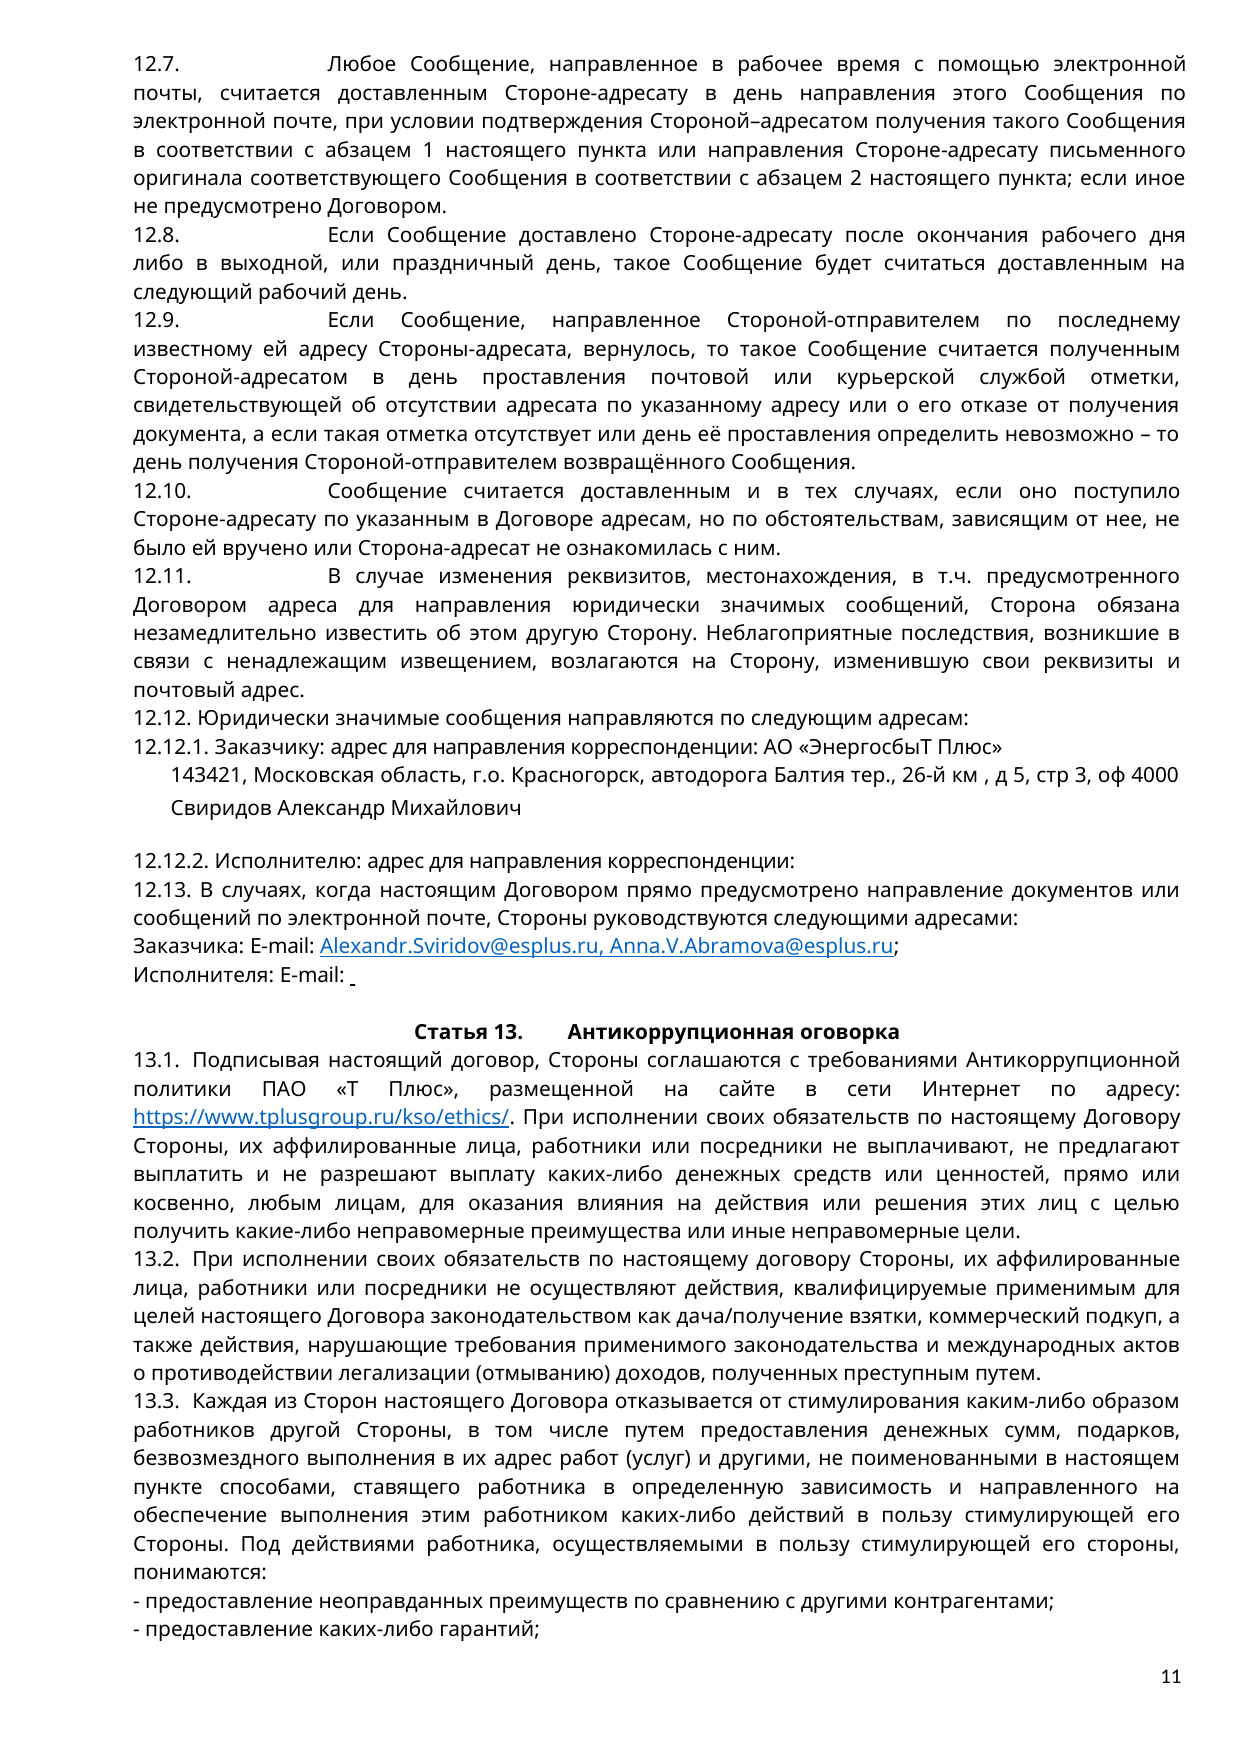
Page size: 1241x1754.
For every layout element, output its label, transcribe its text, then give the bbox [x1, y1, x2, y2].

list В случае изменения реквизитов, местонахождения, в т.ч. предусмотренного Договором адреса для направления юридически значимых сообщений, Сторона обязана незамедлительно известить об этом другую Сторону. Неблагоприятные последствия, возникшие в связи с ненадлежащим извещением, возлагаются на Сторону, изменившую свои реквизиты и почтовый адрес. [133, 561, 1181, 703]
list Сообщение считается доставленным и в тех случаях, если оно поступило Стороне-адресату по указанным в Договоре адресам, но по обстоятельствам, зависящим от нее, не было ей вручено или Сторона-адресат не ознакомилась с ним. [133, 476, 1181, 561]
text 12.12.1. Заказчику: адрес для направления корреспонденции: АО «ЭнергосбыТ Плюс» [133, 732, 1181, 760]
list Любое Сообщение, направленное в рабочее время с помощью электронной почты, считается доставленным Стороне-адресату в день направления этого Сообщения по электронной почте, при условии подтверждения Стороной–адресатом получения такого Сообщения в соответствии с абзацем 1 настоящего пункта или направления Стороне-адресату письменного оригинала соответствующего Сообщения в соответствии с абзацем 2 настоящего пункта; если иное не предусмотрено Договором. [133, 49, 1187, 220]
list При исполнении своих обязательств по настоящему договору Стороны, их аффилированные лица, работники или посредники не осуществляют действия, квалифицируемые применимым для целей настоящего Договора законодательством как дача/получение взятки, коммерческий подкуп, а также действия, нарушающие требования применимого законодательства и международных актов о противодействии легализации (отмыванию) доходов, полученных преступным путем. [133, 1244, 1181, 1387]
list 12.13. В случаях, когда настоящим Договором прямо предусмотрено направление документов или сообщений по электронной почте, Стороны руководствуются следующими адресами: [133, 875, 1181, 932]
list Если Сообщение, направленное Стороной-отправителем по последнему известному ей адресу Стороны-адресата, вернулось, то такое Сообщение считается полученным Стороной-адресатом в день проставления почтовой или курьерской службой отметки, свидетельствующей об отсутствии адресата по указанному адресу или о его отказе от получения документа, а если такая отметка отсутствует или день её проставления определить невозможно – то день получения Стороной-отправителем возвращённого Сообщения. [133, 305, 1181, 476]
list Исполнителя: E-mail: [133, 960, 1181, 988]
list Заказчика: E-mail: Alexandr.Sviridov@esplus.ru, Anna.V.Abramova@esplus.ru; [133, 932, 1181, 960]
list - предоставление каких-либо гарантий; [133, 1614, 1181, 1643]
list - предоставление неоправданных преимуществ по сравнению с другими контрагентами; [133, 1586, 1181, 1614]
list 12.12.2. Исполнителю: адрес для направления корреспонденции: [133, 846, 1181, 875]
list Если Сообщение доставлено Стороне-адресату после окончания рабочего дня либо в выходной, или праздничный день, такое Сообщение будет считаться доставленным на следующий рабочий день. [133, 220, 1187, 305]
list Подписывая настоящий договор, Стороны соглашаются с требованиями Антикоррупционной политики ПАО «Т Плюс», размещенной на сайте в сети Интернет по адресу: https://www.tplusgroup.ru/kso/ethics/. При исполнении своих обязательств по настоящему Договору Стороны, их аффилированные лица, работники или посредники не выплачивают, не предлагают выплатить и не разрешают выплату каких-либо денежных средств или ценностей, прямо или косвенно, любым лицам, для оказания влияния на действия или решения этих лиц с целью получить какие-либо неправомерные преимущества или иные неправомерные цели. [133, 1045, 1181, 1244]
text 143421, Московская область, г.о. Красногорск, автодорога Балтия тер., 26-й км , д 5, стр 3, оф 4000 Свиридов Александр Михайлович [170, 760, 1181, 821]
list Каждая из Сторон настоящего Договора отказывается от стимулирования каким-либо образом работников другой Стороны, в том числе путем предоставления денежных сумм, подарков, безвозмездного выполнения в их адрес работ (услуг) и другими, не поименованными в настоящем пункте способами, ставящего работника в определенную зависимость и направленного на обеспечение выполнения этим работником каких-либо действий в пользу стимулирующей его Стороны. Под действиями работника, осуществляемыми в пользу стимулирующей его стороны, понимаются: [133, 1387, 1181, 1586]
list 12.12. Юридически значимые сообщения направляются по следующим адресам: [133, 703, 1181, 732]
subtitle Антикоррупционная оговорка [133, 1017, 1181, 1045]
